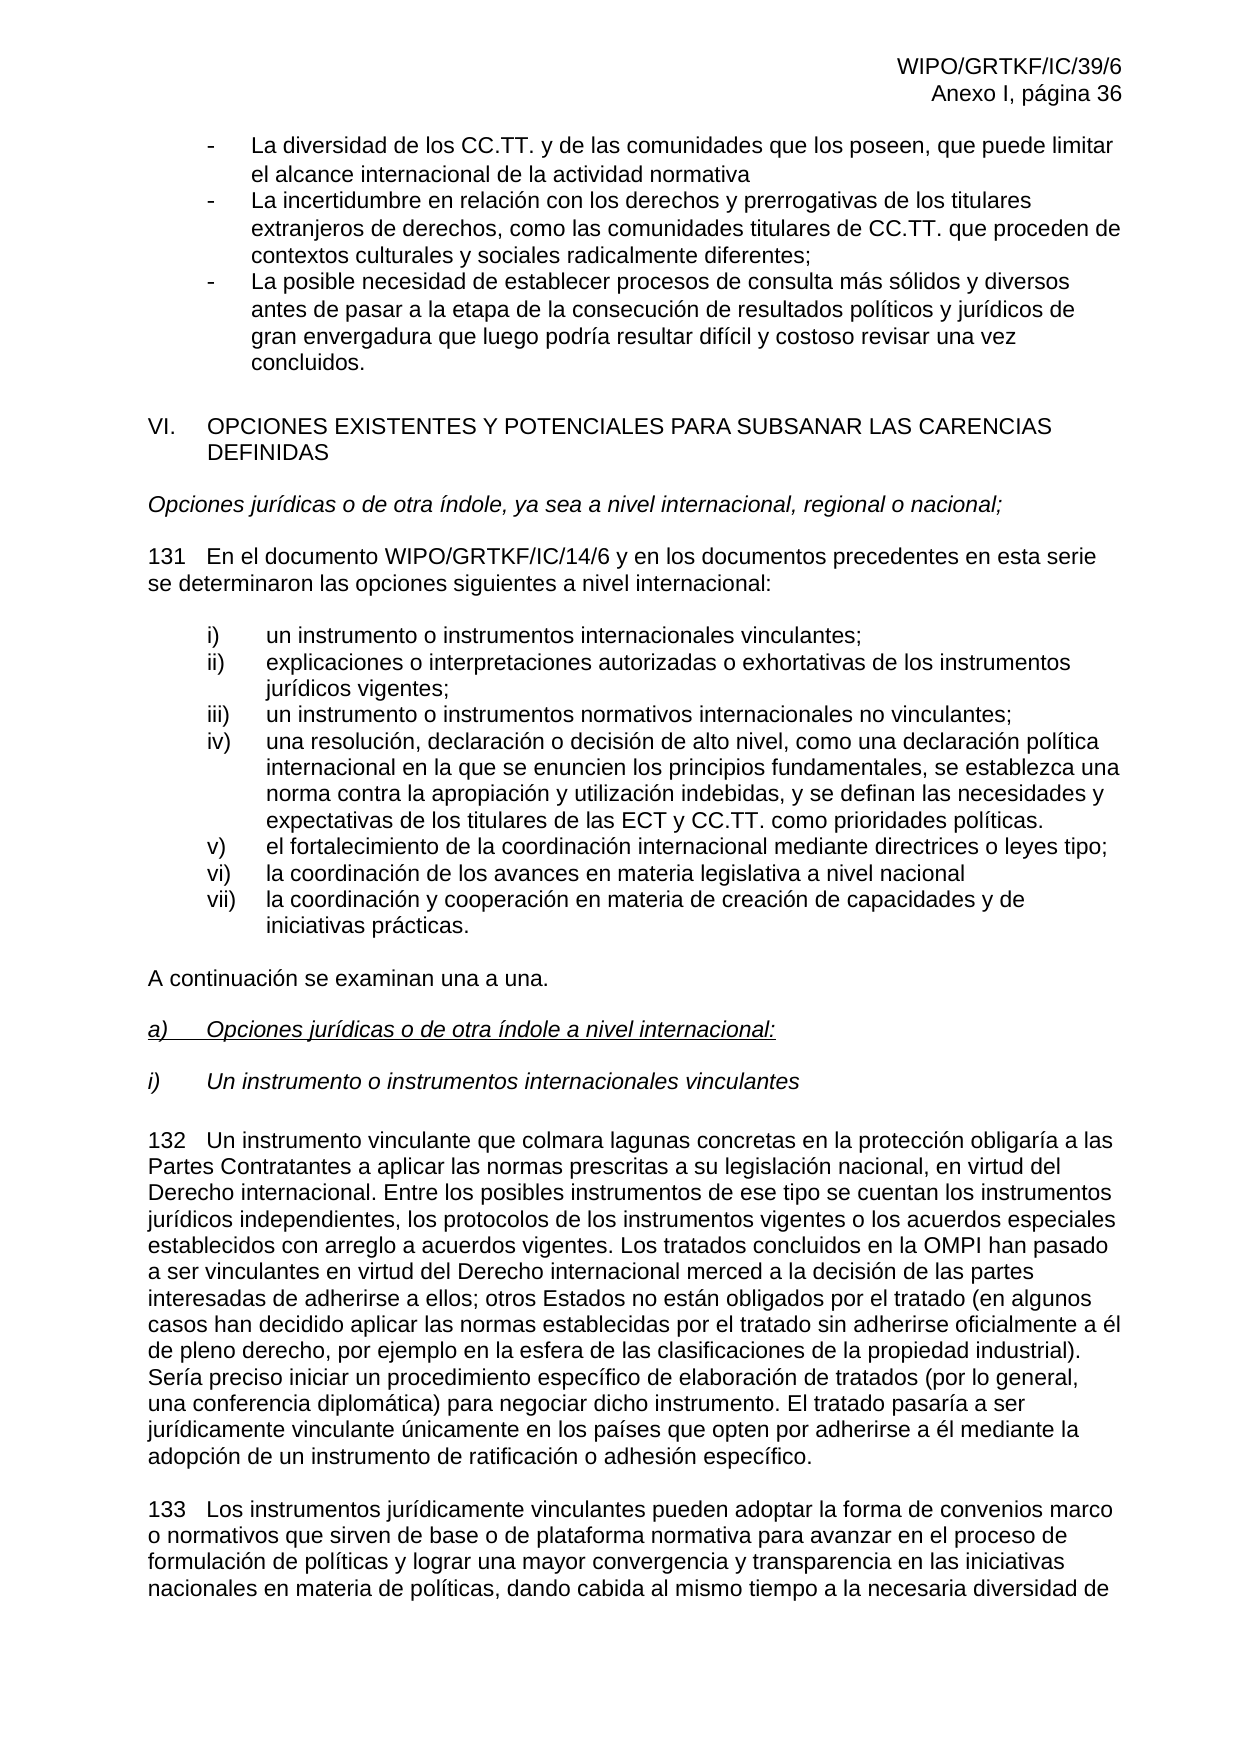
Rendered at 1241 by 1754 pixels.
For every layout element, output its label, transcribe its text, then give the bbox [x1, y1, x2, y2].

list un instrumento o instrumentos internacionales vinculantes; [207, 622, 1122, 649]
list explicaciones o interpretaciones autorizadas o exhortativas de los instrumentos jurídicos vigentes; [207, 649, 1122, 701]
list la coordinación y cooperación en materia de creación de capacidades y de iniciativas prácticas. [207, 886, 1122, 938]
text A continuación se examinan una a una. [148, 965, 1122, 991]
subtitle i) Un instrumento o instrumentos internacionales vinculantes [148, 1068, 1122, 1094]
list La diversidad de los CC.TT. y de las comunidades que los poseen, que puede limitar el alcance internacional de la actividad normativa [204, 132, 1122, 187]
text Un instrumento vinculante que colmara lagunas concretas en la protección obligaría a las Partes Contratantes a aplicar las normas prescritas a su legislación nacional, en virtud del Derecho internacional. Entre los posibles instrumentos de ese tipo se cuentan los instrumentos jurídicos independientes, los protocolos de los instrumentos vigentes o los acuerdos especiales establecidos con arreglo a acuerdos vigentes. Los tratados concluidos en la OMPI han pasado a ser vinculantes en virtud del Derecho internacional merced a la decisión de las partes interesadas de adherirse a ellos; otros Estados no están obligados por el tratado (en algunos casos han decidido aplicar las normas establecidas por el tratado sin adherirse oficialmente a él de pleno derecho, por ejemplo en la esfera de las clasificaciones de la propiedad industrial). Sería preciso iniciar un procedimiento específico de elaboración de tratados (por lo general, una conferencia diplomática) para negociar dicho instrumento. El tratado pasaría a ser jurídicamente vinculante únicamente en los países que opten por adherirse a él mediante la adopción de un instrumento de ratificación o adhesión específico. [148, 1127, 1122, 1469]
list La incertidumbre en relación con los derechos y prerrogativas de los titulares extranjeros de derechos, como las comunidades titulares de CC.TT. que proceden de contextos culturales y sociales radicalmente diferentes; [204, 187, 1122, 268]
list un instrumento o instrumentos normativos internacionales no vinculantes; [207, 701, 1122, 728]
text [148, 1496, 1122, 1601]
subtitle a) Opciones jurídicas o de otra índole a nivel internacional: [148, 1016, 1122, 1043]
list una resolución, declaración o decisión de alto nivel, como una declaración política internacional en la que se enuncien los principios fundamentales, se establezca una norma contra la apropiación y utilización indebidas, y se definan las necesidades y expectativas de los titulares de las ECT y CC.TT. como prioridades políticas. [207, 728, 1122, 833]
subtitle VI. OPCIONES EXISTENTES Y POTENCIALES PARA SUBSANAR LAS CARENCIAS DEFINIDAS [148, 413, 1122, 466]
list La posible necesidad de establecer procesos de consulta más sólidos y diversos antes de pasar a la etapa de la consecución de resultados políticos y jurídicos de gran envergadura que luego podría resultar difícil y costoso revisar una vez concluidos. [204, 268, 1122, 375]
text Opciones jurídicas o de otra índole, ya sea a nivel internacional, regional o nacional; [148, 491, 1122, 517]
list la coordinación de los avances en materia legislativa a nivel nacional [207, 859, 1122, 886]
text En el documento WIPO/GRTKF/IC/14/6 y en los documentos precedentes en esta serie se determinaron las opciones siguientes a nivel internacional: [148, 543, 1122, 596]
list el fortalecimiento de la coordinación internacional mediante directrices o leyes tipo; [207, 833, 1122, 859]
